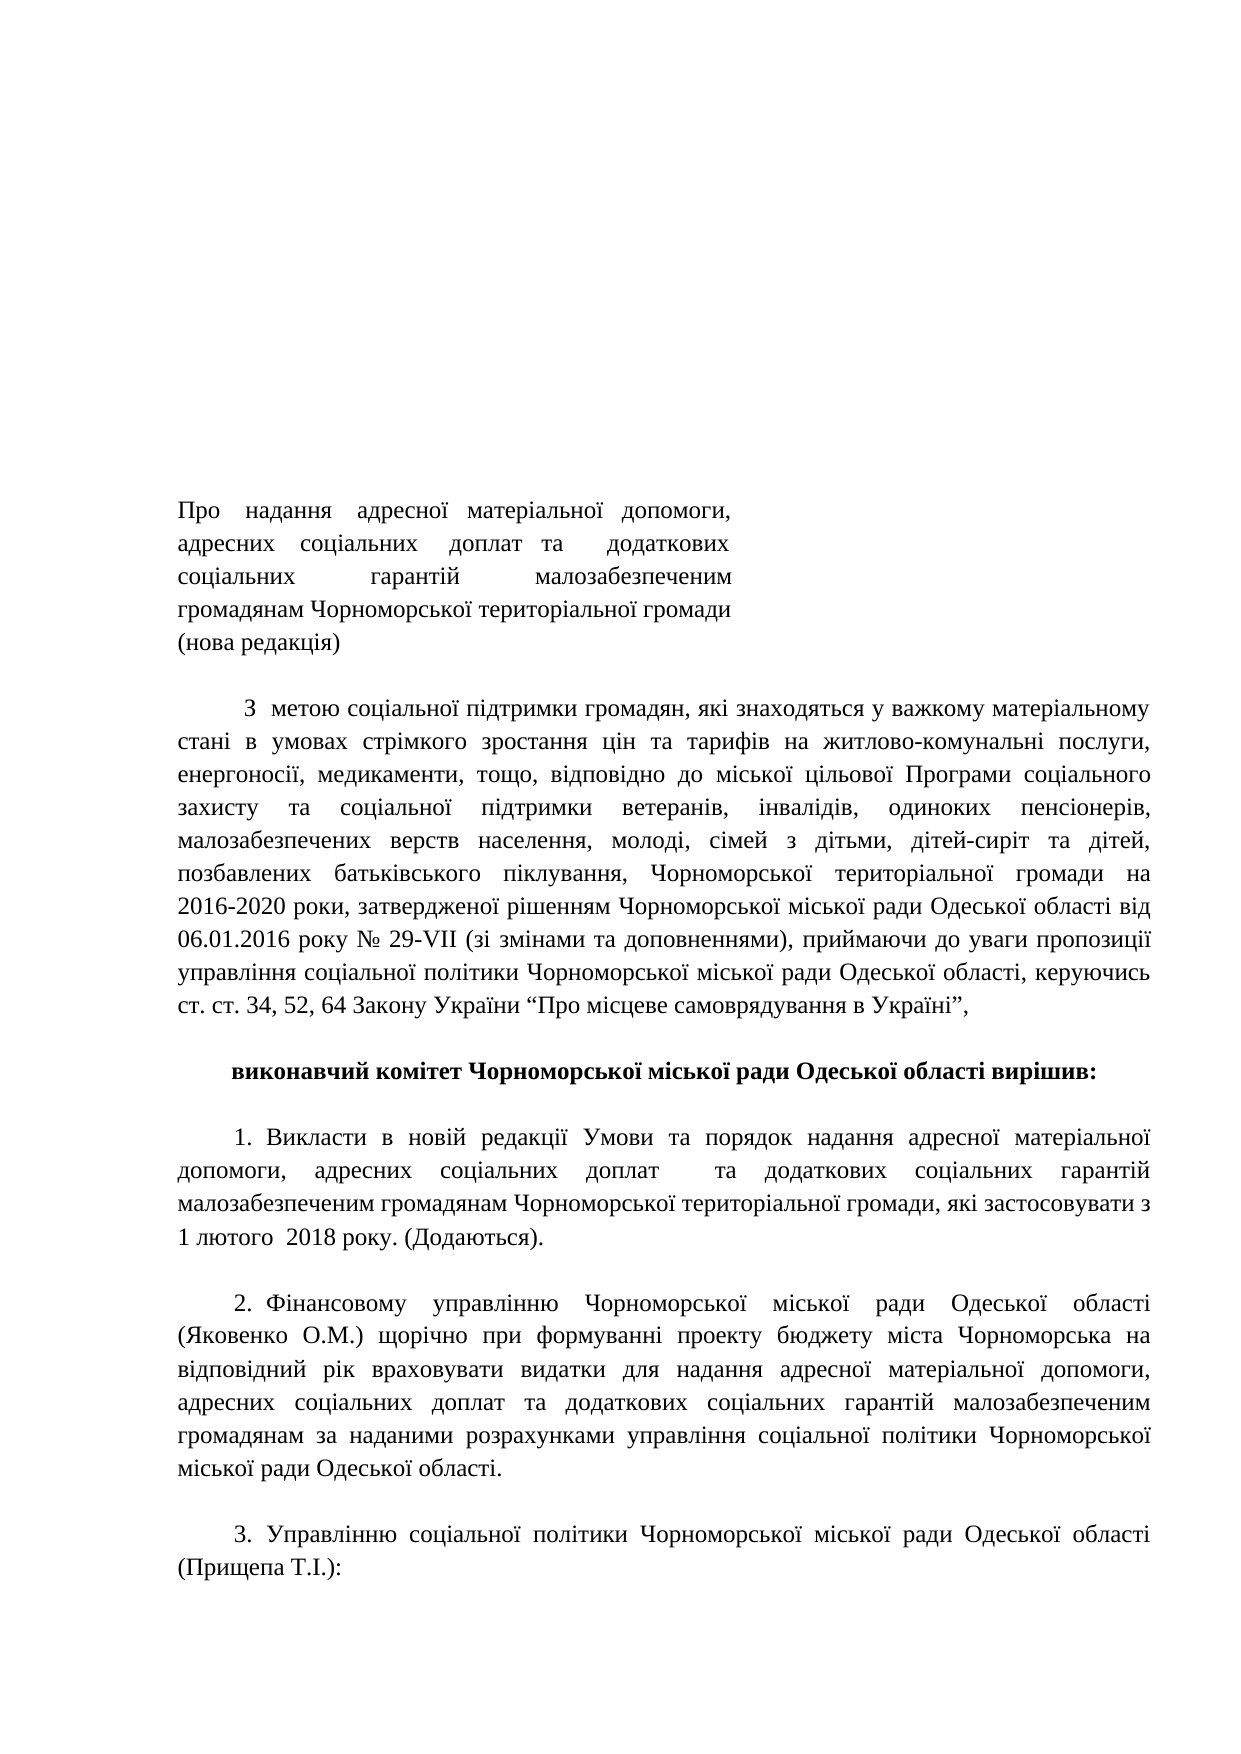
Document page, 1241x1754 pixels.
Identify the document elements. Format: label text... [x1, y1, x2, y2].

text (нова редакція) [177, 627, 1152, 656]
list Управлінню соціальної політики Чорноморської міської ради Одеської області (Прищепа Т.І.): [177, 1519, 1152, 1581]
text Про надання адресної матеріальної допомоги, [177, 495, 1152, 524]
list Фінансовому управлінню Чорноморської міської ради Одеської області (Яковенко О.М.) щорічно при формуванні проекту бюджету міста Чорноморська на відповідний рік враховувати видатки для надання адресної матеріальної допомоги, адресних соціальних доплат та додаткових соціальних гарантій малозабезпеченим громадянам за наданими розрахунками управління соціальної політики Чорноморської міської ради Одеської області. [177, 1288, 1152, 1481]
list Викласти в новій редакції Умови та порядок надання адресної матеріальної допомоги, адресних соціальних доплат та додаткових соціальних гарантій малозабезпеченим громадянам Чорноморської територіальної громади, які застосовувати з 1 лютого 2018 року. (Додаються). [177, 1122, 1152, 1250]
text виконавчий комітет Чорноморської міської ради Одеської області вирішив: [177, 1056, 1152, 1085]
text соціальних гарантій малозабезпеченим [177, 561, 1152, 590]
text адресних соціальних доплат та додаткових [177, 528, 1152, 557]
text громадянам Чорноморської територіальної громади [177, 594, 1152, 623]
text З метою соціальної підтримки громадян, які знаходяться у важкому матеріальному стані в умовах стрімкого зростання цін та тарифів на житлово-комунальні послуги, енергоносії, медикаменти, тощо, відповідно до міської цільової Програми соціального захисту та соціальної підтримки ветеранів, інвалідів, одиноких пенсіонерів, малозабезпечених верств населення, молоді, сімей з дітьми, дітей-сиріт та дітей, позбавлених батьківського піклування, Чорноморської територіальної громади на 2016-2020 роки, затвердженої рішенням Чорноморської міської ради Одеської області від 06.01.2016 року № 29-VII (зі змінами та доповненнями), приймаючи до уваги пропозиції управління соціальної політики Чорноморської міської ради Одеської області, керуючись ст. ст. 34, 52, 64 Закону України “Про місцеве самоврядування в Україні”, [177, 693, 1152, 1019]
